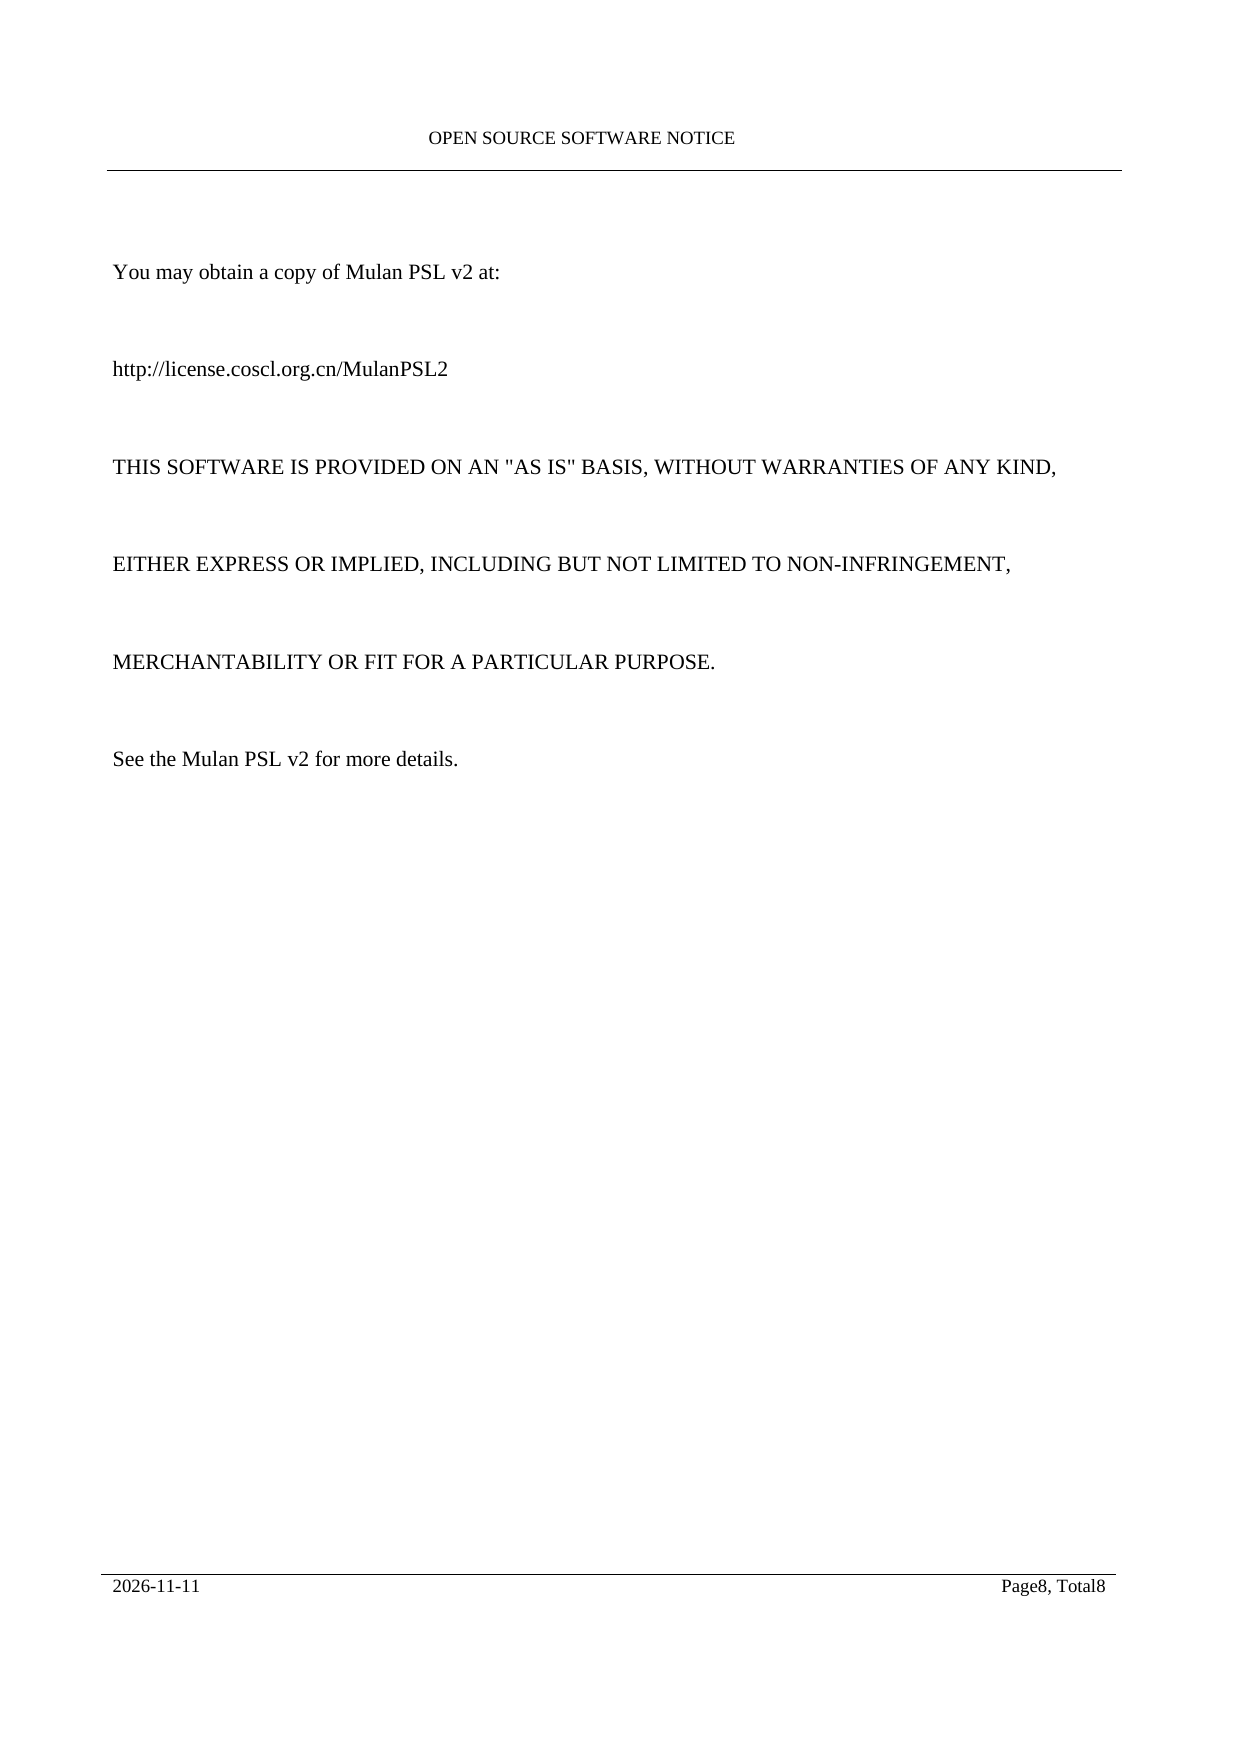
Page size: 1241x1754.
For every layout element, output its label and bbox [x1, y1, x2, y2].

text [112, 206, 1128, 775]
